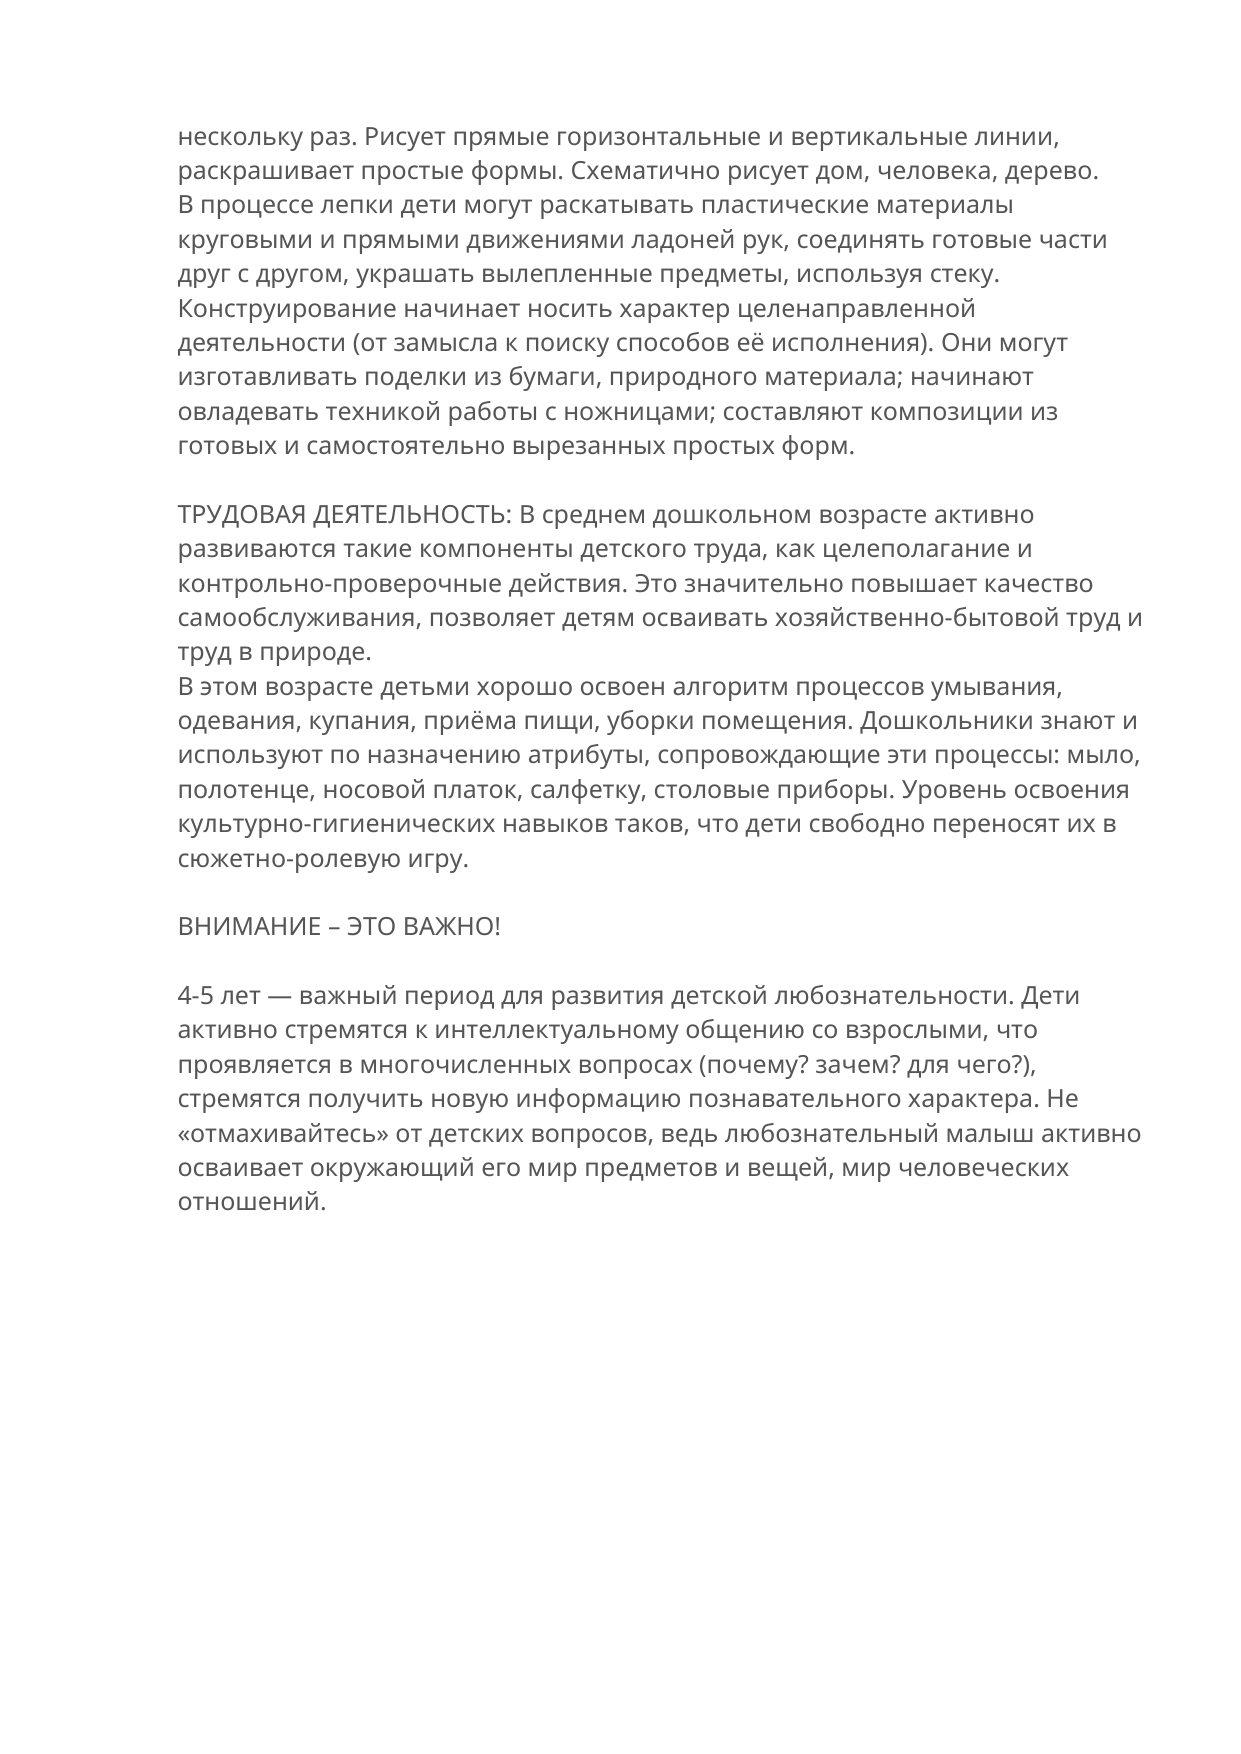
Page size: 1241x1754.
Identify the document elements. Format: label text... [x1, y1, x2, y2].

text 4-5 лет — важный период для развития детской любознательности. Дети активно стремятся к интеллектуальному общению со взрослыми, что проявляется в многочисленных вопросах (почему? зачем? для чего?), стремятся получить новую информацию познавательного характера. Не «отмахивайтесь» от детских вопросов, ведь любознательный малыш активно осваивает окружающий его мир предметов и вещей, мир человеческих отношений. [177, 977, 1152, 1218]
text В этом возрасте детьми хорошо освоен алгоритм процессов умывания, одевания, купания, приёма пищи, уборки помещения. Дошкольники знают и используют по назначению атрибуты, сопровождающие эти процессы: мыло, полотенце, носовой платок, салфетку, столовые приборы. Уровень освоения культурно-гигиенических навыков таков, что дети свободно переносят их в сюжетно-ролевую игру. [177, 668, 1152, 874]
text Конструирование начинает носить характер целенаправленной деятельности (от замысла к поиску способов её исполнения). Они могут изготавливать поделки из бумаги, природного материала; начинают овладевать техникой работы с ножницами; составляют композиции из готовых и самостоятельно вырезанных простых форм. [177, 290, 1152, 462]
text ВНИМАНИЕ – ЭТО ВАЖНО! [177, 909, 1152, 943]
text В процессе лепки дети могут раскатывать пластические материалы круговыми и прямыми движениями ладоней рук, соединять готовые части друг с другом, украшать вылепленные предметы, используя стеку. [177, 187, 1152, 290]
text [177, 118, 1152, 187]
text ТРУДОВАЯ ДЕЯТЕЛЬНОСТЬ: В среднем дошкольном возрасте активно развиваются такие компоненты детского труда, как целеполагание и контрольно-проверочные действия. Это значительно повышает качество самообслуживания, позволяет детям осваивать хозяйственно-бытовой труд и труд в природе. [177, 496, 1152, 668]
